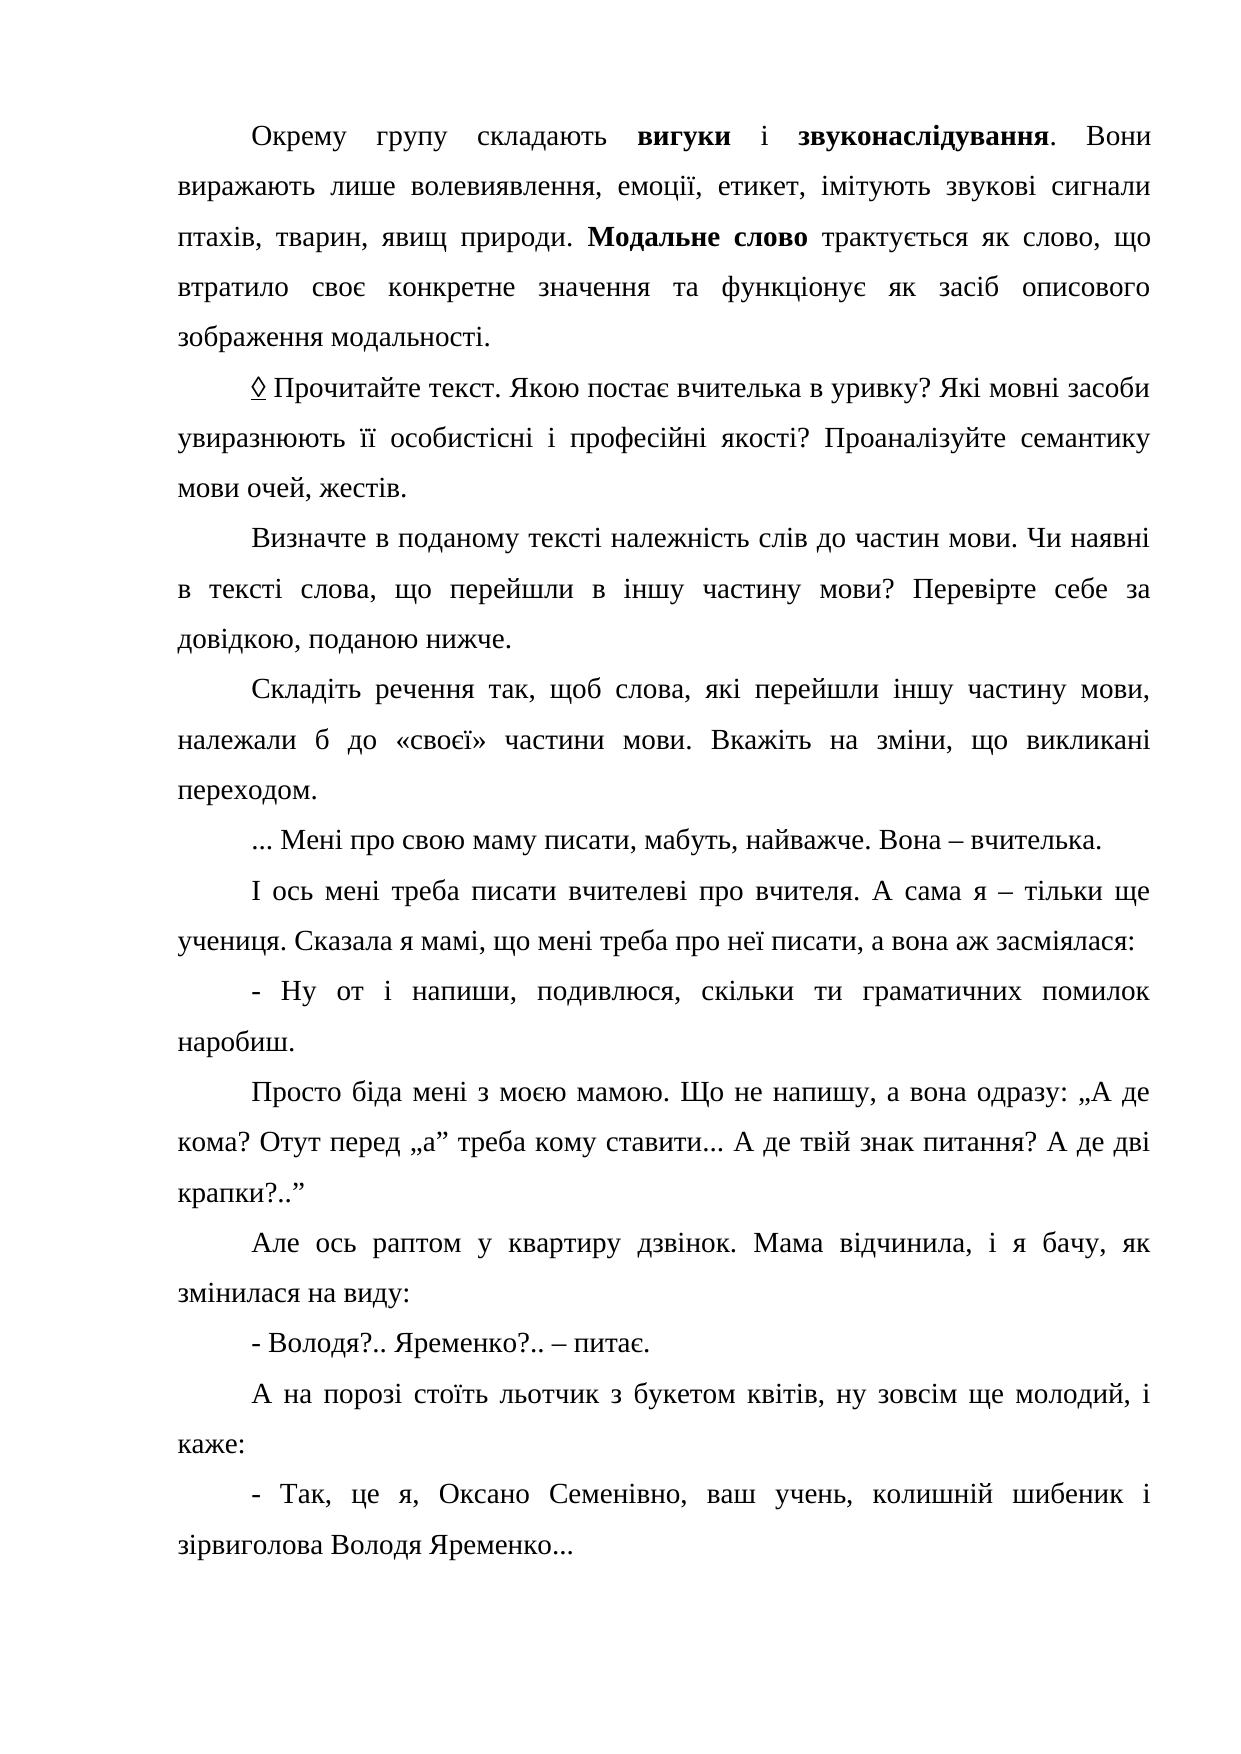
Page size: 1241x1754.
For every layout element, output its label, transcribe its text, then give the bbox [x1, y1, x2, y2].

text А на порозі стоїть льотчик з букетом квітів, ну зовсім ще молодий, і каже: [177, 1376, 1152, 1460]
text - Володя?.. Яременко?.. – питає. [177, 1326, 1152, 1359]
text Визначте в поданому тексті належність слів до частин мови. Чи наявні в тексті слова, що перейшли в іншу частину мови? Перевірте себе за довідкою, поданою нижче. [177, 521, 1152, 655]
text ... Мені про свою маму писати, мабуть, найважче. Вона – вчителька. [177, 822, 1152, 856]
text Складіть речення так, щоб слова, які перейшли іншу частину мови, належали б до «своєї» частини мови. Вкажіть на зміни, що викликані переходом. [177, 672, 1152, 806]
text - Так, це я, Оксано Семенівно, ваш учень, колишній шибеник і зірвиголова Володя Яременко... [177, 1477, 1152, 1560]
text ◊ Прочитайте текст. Якою постає вчителька в уривку? Які мовні засоби увиразнюють її особистісні і професійні якості? Проаналізуйте семантику мови очей, жестів. [177, 370, 1152, 504]
text - Ну от і напиши, подивлюся, скільки ти граматичних помилок наробиш. [177, 973, 1152, 1057]
text І ось мені треба писати вчителеві про вчителя. А сама я – тільки ще учениця. Сказала я мамі, що мені треба про неї писати, а вона аж засміялася: [177, 873, 1152, 957]
text Просто біда мені з моєю мамою. Що не напишу, а вона одразу: „А де кома? Отут перед „а” треба кому ставити... А де твій знак питання? А де дві крапки?..” [177, 1074, 1152, 1208]
text Окрему групу складають вигуки і звуконаслідування. Вони виражають лише волевиявлення, емоції, етикет, імітують звукові сигнали птахів, тварин, явищ природи. Модальне слово трактується як слово, що втратило своє конкретне значення та функціонує як засіб описового зображення модальності. [177, 118, 1152, 353]
text Але ось раптом у квартиру дзвінок. Мама відчинила, і я бачу, як змінилася на виду: [177, 1225, 1152, 1309]
